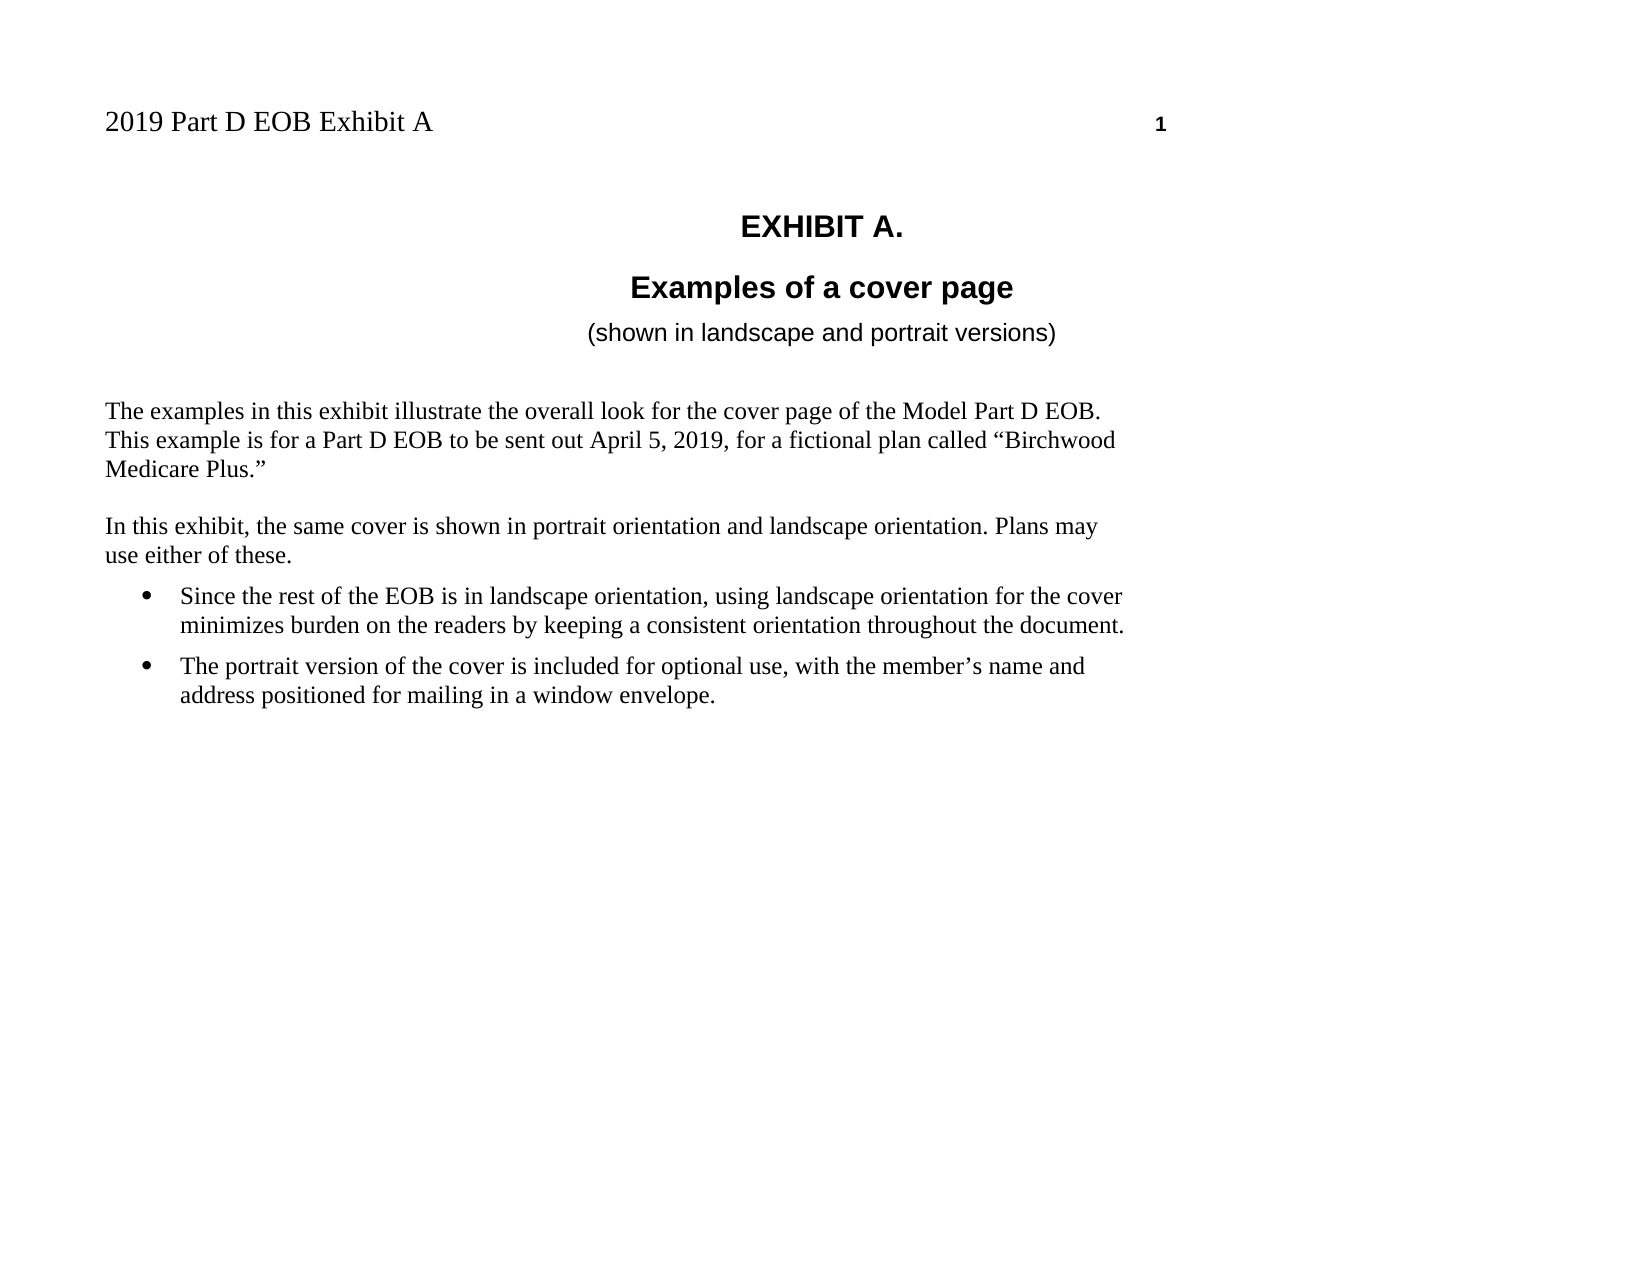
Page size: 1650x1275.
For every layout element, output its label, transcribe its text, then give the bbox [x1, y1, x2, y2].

subtitle Examples of a cover page [105, 269, 1539, 305]
list The portrait version of the cover is included for optional use, with the member’s name and address positioned for mailing in a window envelope. [142, 651, 1127, 709]
text In this exhibit, the same cover is shown in portrait orientation and landscape orientation. Plans may use either of these. [105, 511, 1127, 569]
subtitle EXHIBIT A. [105, 208, 1539, 244]
text The examples in this exhibit illustrate the overall look for the cover page of the Model Part D EOB. This example is for a Part D EOB to be sent out April 5, 2019, for a fictional plan called “Birchwood Medicare Plus.” [105, 396, 1127, 483]
list Since the rest of the EOB is in landscape orientation, using landscape orientation for the cover minimizes burden on the readers by keeping a consistent orientation throughout the document. [142, 581, 1127, 639]
subtitle (shown in landscape and portrait versions) [105, 318, 1539, 346]
